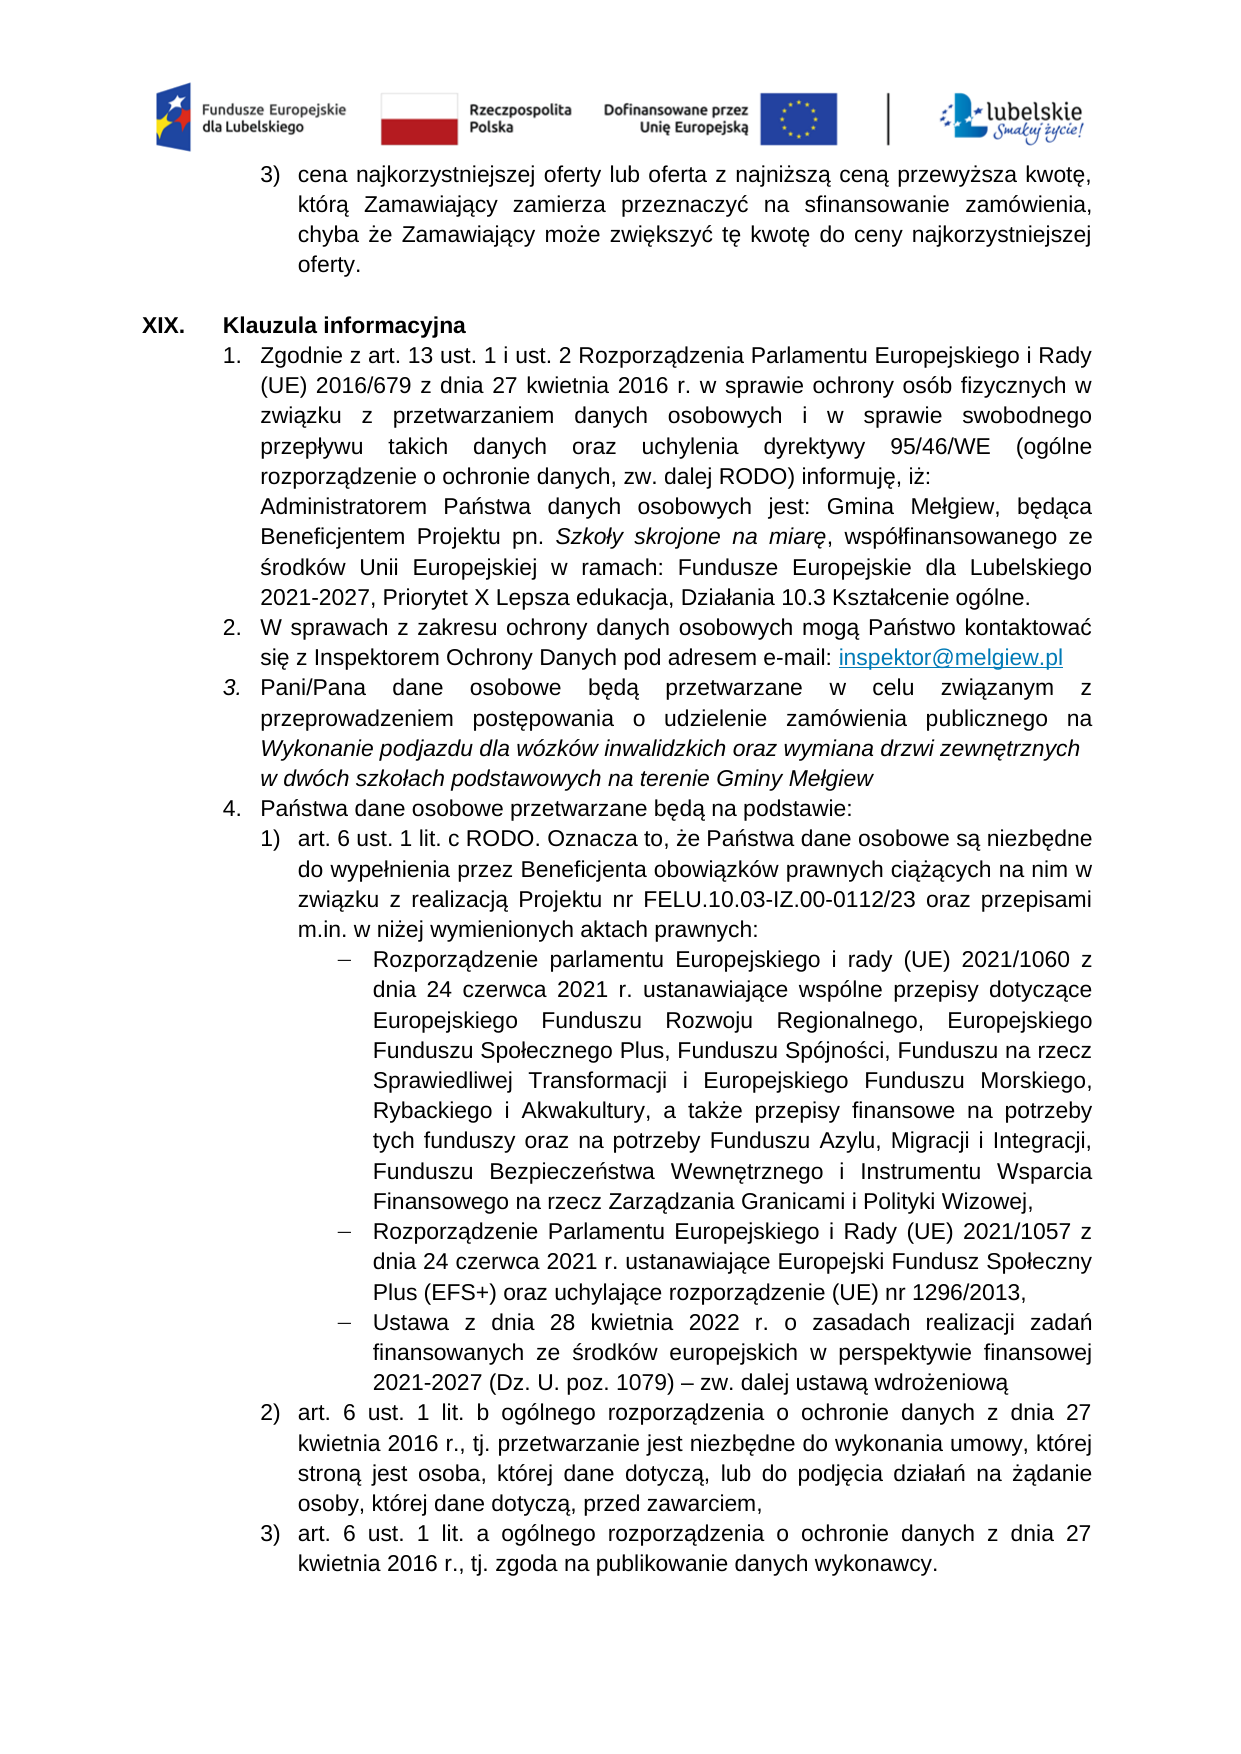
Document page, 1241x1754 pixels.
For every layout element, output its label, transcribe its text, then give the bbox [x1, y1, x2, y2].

list Klauzula informacyjna [185, 312, 1093, 338]
list Ustawa z dnia 28 kwietnia 2022 r. o zasadach realizacji zadań finansowanych ze środków europejskich w perspektywie finansowej 2021-2027 (Dz. U. poz. 1079) – zw. dalej ustawą wdrożeniową [335, 1309, 1093, 1395]
list W sprawach z zakresu ochrony danych osobowych mogą Państwo kontaktować się z Inspektorem Ochrony Danych pod adresem e-mail: inspektor@melgiew.pl [223, 614, 1093, 670]
list Rozporządzenie parlamentu Europejskiego i rady (UE) 2021/1060 z dnia 24 czerwca 2021 r. ustanawiające wspólne przepisy dotyczące Europejskiego Funduszu Rozwoju Regionalnego, Europejskiego Funduszu Społecznego Plus, Funduszu Spójności, Funduszu na rzecz Sprawiedliwej Transformacji i Europejskiego Funduszu Morskiego, Rybackiego i Akwakultury, a także przepisy finansowe na potrzeby tych funduszy oraz na potrzeby Funduszu Azylu, Migracji i Integracji, Funduszu Bezpieczeństwa Wewnętrznego i Instrumentu Wsparcia Finansowego na rzecz Zarządzania Granicami i Polityki Wizowej, [335, 946, 1093, 1214]
list art. 6 ust. 1 lit. c RODO. Oznacza to, że Państwa dane osobowe są niezbędne do wypełnienia przez Beneficjenta obowiązków prawnych ciążących na nim w związku z realizacją Projektu nr FELU.10.03-IZ.00-0112/23 oraz przepisami m.in. w niżej wymienionych aktach prawnych: [260, 825, 1093, 942]
list Zgodnie z art. 13 ust. 1 i ust. 2 Rozporządzenia Parlamentu Europejskiego i Rady (UE) 2016/679 z dnia 27 kwietnia 2016 r. w sprawie ochrony osób fizycznych w związku z przetwarzaniem danych osobowych i w sprawie swobodnego przepływu takich danych oraz uchylenia dyrektywy 95/46/WE (ogólne rozporządzenie o ochronie danych, zw. dalej RODO) informuję, iż: [223, 342, 1093, 489]
list cena najkorzystniejszej oferty lub oferta z najniższą ceną przewyższa kwotę, którą Zamawiający zamierza przeznaczyć na sfinansowanie zamówienia, chyba że Zamawiający może zwiększyć tę kwotę do ceny najkorzystniejszej oferty. [260, 161, 1093, 278]
list w dwóch szkołach podstawowych na terenie Gminy Mełgiew [260, 765, 1093, 791]
list art. 6 ust. 1 lit. b ogólnego rozporządzenia o ochronie danych z dnia 27 kwietnia 2016 r., tj. przetwarzanie jest niezbędne do wykonania umowy, której stroną jest osoba, której dane dotyczą, lub do podjęcia działań na żądanie osoby, której dane dotyczą, przed zawarciem, [260, 1399, 1093, 1516]
list Rozporządzenie Parlamentu Europejskiego i Rady (UE) 2021/1057 z dnia 24 czerwca 2021 r. ustanawiające Europejski Fundusz Społeczny Plus (EFS+) oraz uchylające rozporządzenie (UE) nr 1296/2013, [335, 1218, 1093, 1305]
list Administratorem Państwa danych osobowych jest: Gmina Mełgiew, będąca Beneficjentem Projektu pn. Szkoły skrojone na miarę, współfinansowanego ze środków Unii Europejskiej w ramach: Fundusze Europejskie dla Lubelskiego 2021-2027, Priorytet X Lepsza edukacja, Działania 10.3 Kształcenie ogólne. [260, 493, 1093, 610]
list Państwa dane osobowe przetwarzane będą na podstawie: [223, 795, 1093, 821]
list Pani/Pana dane osobowe będą przetwarzane w celu związanym z przeprowadzeniem postępowania o udzielenie zamówienia publicznego na Wykonanie podjazdu dla wózków inwalidzkich oraz wymiana drzwi zewnętrznych [223, 674, 1093, 761]
picture [147, 73, 1093, 161]
list art. 6 ust. 1 lit. a ogólnego rozporządzenia o ochronie danych z dnia 27 kwietnia 2016 r., tj. zgoda na publikowanie danych wykonawcy. [260, 1520, 1093, 1577]
